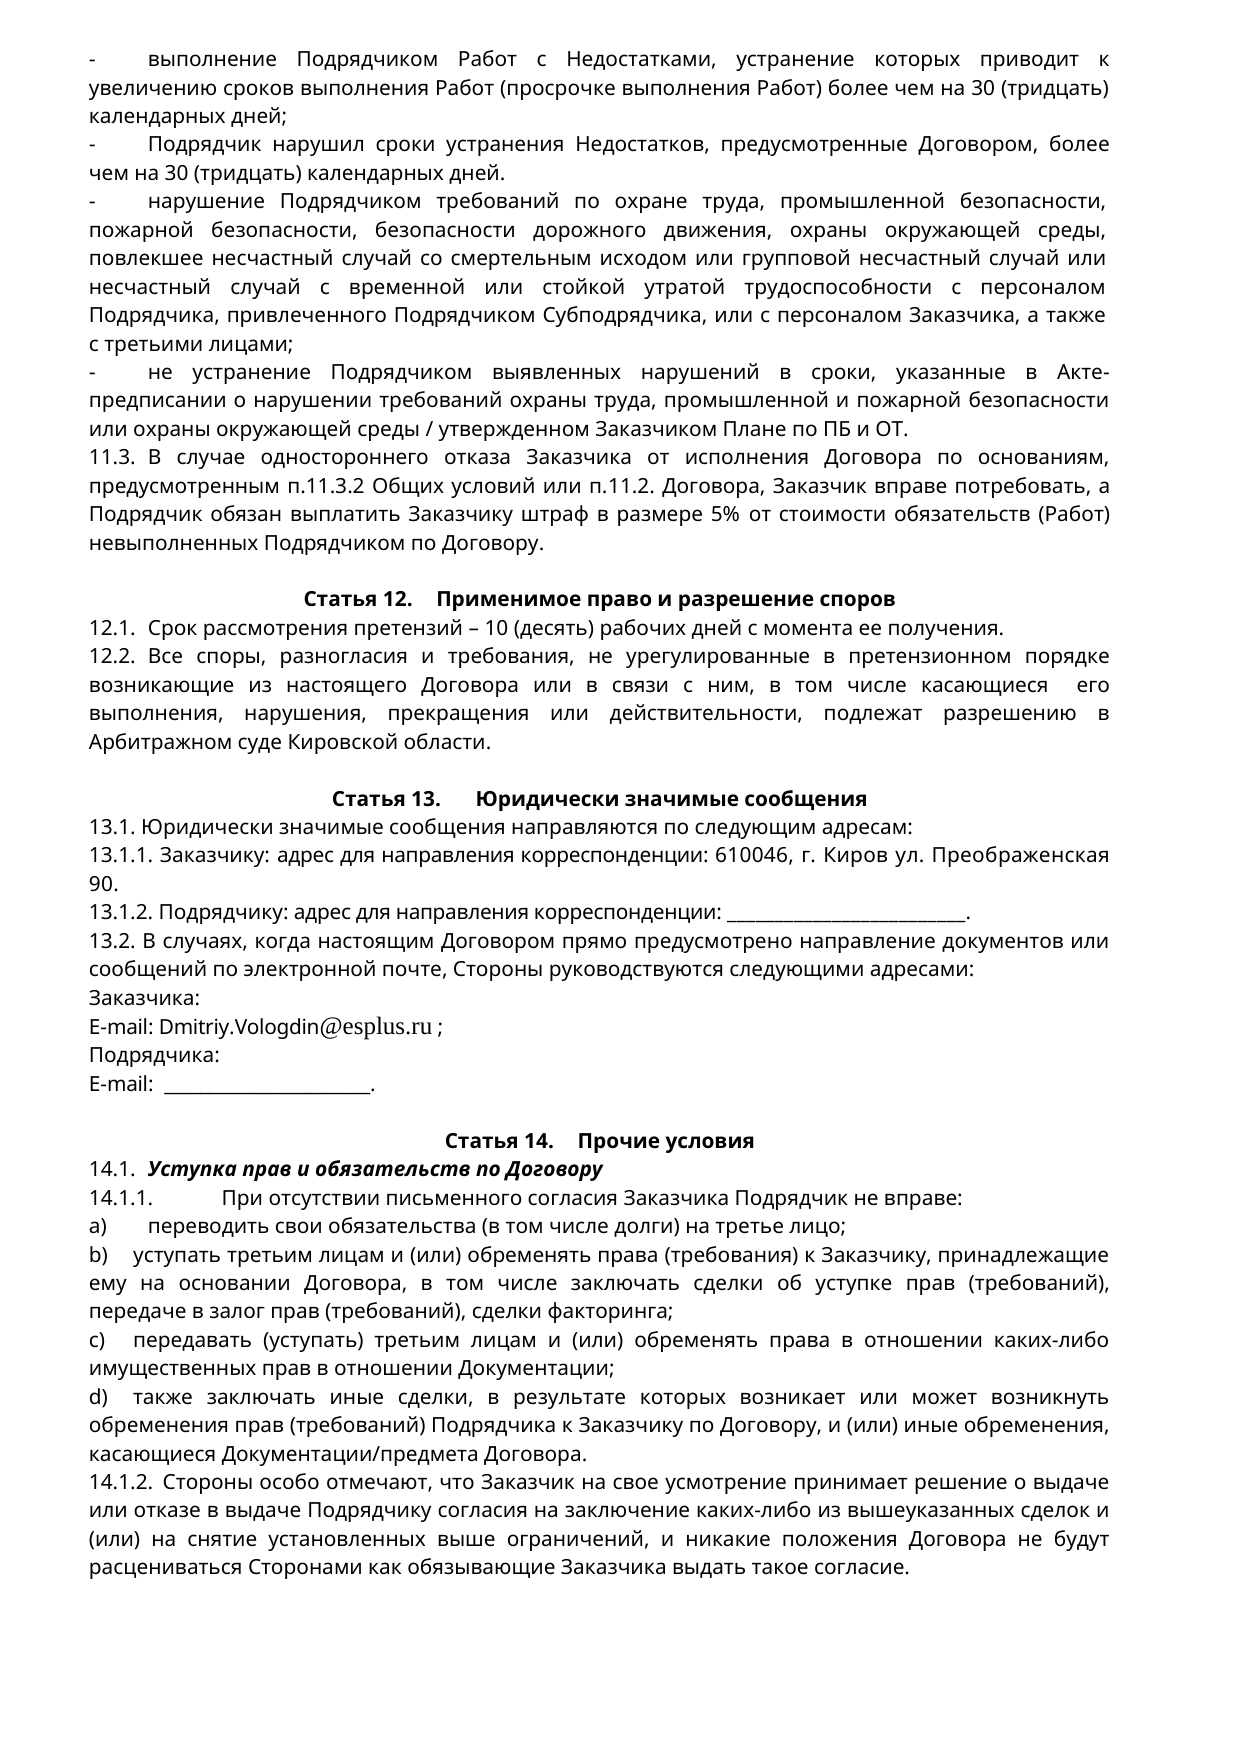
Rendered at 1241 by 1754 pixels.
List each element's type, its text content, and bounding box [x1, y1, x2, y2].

list Подрядчик нарушил сроки устранения Недостатков, предусмотренные Договором, более чем на 30 (тридцать) календарных дней. [89, 129, 1111, 186]
list 13.2. В случаях, когда настоящим Договором прямо предусмотрено направление документов или сообщений по электронной почте, Стороны руководствуются следующими адресами: [89, 926, 1111, 983]
list Подрядчика: [89, 1041, 1111, 1069]
list нарушение Подрядчиком требований по охране труда, промышленной безопасности, пожарной безопасности, безопасности дорожного движения, охраны окружающей среды, повлекшее несчастный случай со смертельным исходом или групповой несчастный случай или несчастный случай с временной или стойкой утратой трудоспособности с персоналом Подрядчика, привлеченного Подрядчиком Субподрядчика, или с персоналом Заказчика, а также с третьими лицами; [89, 186, 1107, 357]
list Все споры, разногласия и требования, не урегулированные в претензионном порядке возникающие из настоящего Договора или в связи с ним, в том числе касающиеся его выполнения, нарушения, прекращения или действительности, подлежат разрешению в Арбитражном суде Кировской области. [89, 641, 1111, 755]
list уступать третьим лицам и (или) обременять права (требования) к Заказчику, принадлежащие ему на основании Договора, в том числе заключать сделки об уступке прав (требований), передаче в залог прав (требований), сделки факторинга; [89, 1240, 1111, 1325]
list передавать (уступать) третьим лицам и (или) обременять права в отношении каких-либо имущественных прав в отношении Документации; [89, 1325, 1111, 1382]
list 13.1.1. Заказчику: адрес для направления корреспонденции: 610046, г. Киров ул. Преображенская 90. [89, 841, 1111, 897]
list Юридически значимые сообщения [89, 784, 1111, 812]
list В случае одностороннего отказа Заказчика от исполнения Договора по основаниям, предусмотренным п.11.3.2 Общих условий или п.11.2. Договора, Заказчик вправе потребовать, а Подрядчик обязан выплатить Заказчику штраф в размере 5% от стоимости обязательств (Работ) невыполненных Подрядчиком по Договору. [89, 442, 1111, 556]
list выполнение Подрядчиком Работ с Недостатками, устранение которых приводит к увеличению сроков выполнения Работ (просрочке выполнения Работ) более чем на 30 (тридцать) календарных дней; [89, 44, 1111, 129]
list E-mail: _______________________. [89, 1069, 1111, 1097]
list 13.1.2. Подрядчику: адрес для направления корреспонденции: _________________________. [89, 897, 1111, 926]
list не устранение Подрядчиком выявленных нарушений в сроки, указанные в Акте-предписании о нарушении требований охраны труда, промышленной и пожарной безопасности или охраны окружающей среды / утвержденном Заказчиком Плане по ПБ и ОТ. [89, 357, 1111, 442]
list 13.1. Юридически значимые сообщения направляются по следующим адресам: [89, 812, 1111, 841]
list Прочие условия [89, 1126, 1111, 1154]
list Заказчика: [89, 983, 1111, 1011]
list переводить свои обязательства (в том числе долги) на третье лицо; [89, 1211, 1111, 1240]
list Применимое право и разрешение споров [89, 584, 1111, 613]
list Уступка прав и обязательств по Договору [89, 1154, 1111, 1183]
list E-mail: Dmitriy.Vologdin@esplus.ru ; [89, 1011, 1111, 1041]
list При отсутствии письменного согласия Заказчика Подрядчик не вправе: [89, 1183, 1111, 1211]
list Стороны особо отмечают, что Заказчик на свое усмотрение принимает решение о выдаче или отказе в выдаче Подрядчику согласия на заключение каких-либо из вышеуказанных сделок и (или) на снятие установленных выше ограничений, и никакие положения Договора не будут расцениваться Сторонами как обязывающие Заказчика выдать такое согласие. [89, 1467, 1111, 1581]
list также заключать иные сделки, в результате которых возникает или может возникнуть обременения прав (требований) Подрядчика к Заказчику по Договору, и (или) иные обременения, касающиеся Документации/предмета Договора. [89, 1382, 1111, 1467]
list Срок рассмотрения претензий – 10 (десять) рабочих дней с момента ее получения. [89, 613, 1111, 641]
